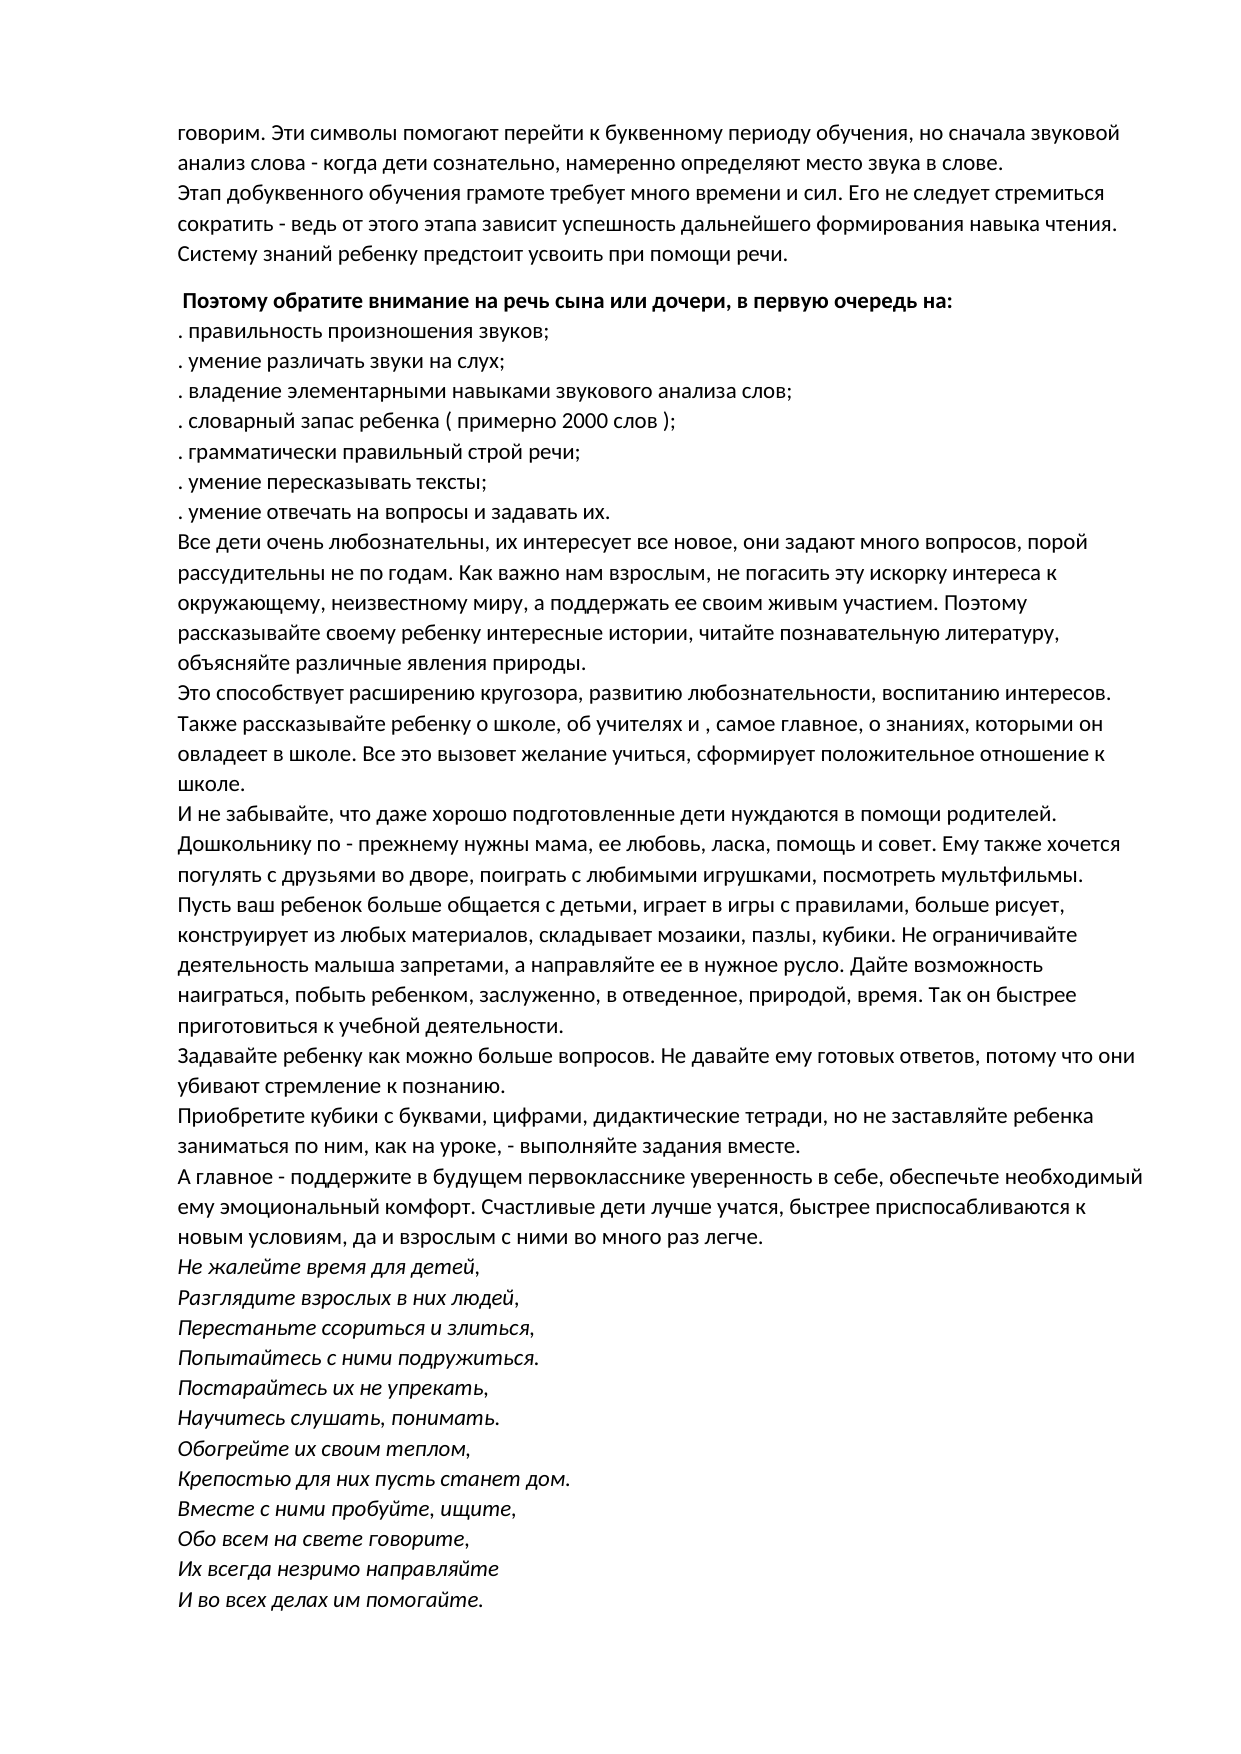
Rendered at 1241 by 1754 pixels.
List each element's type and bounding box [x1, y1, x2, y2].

text [177, 118, 1152, 267]
text [177, 286, 1152, 1613]
